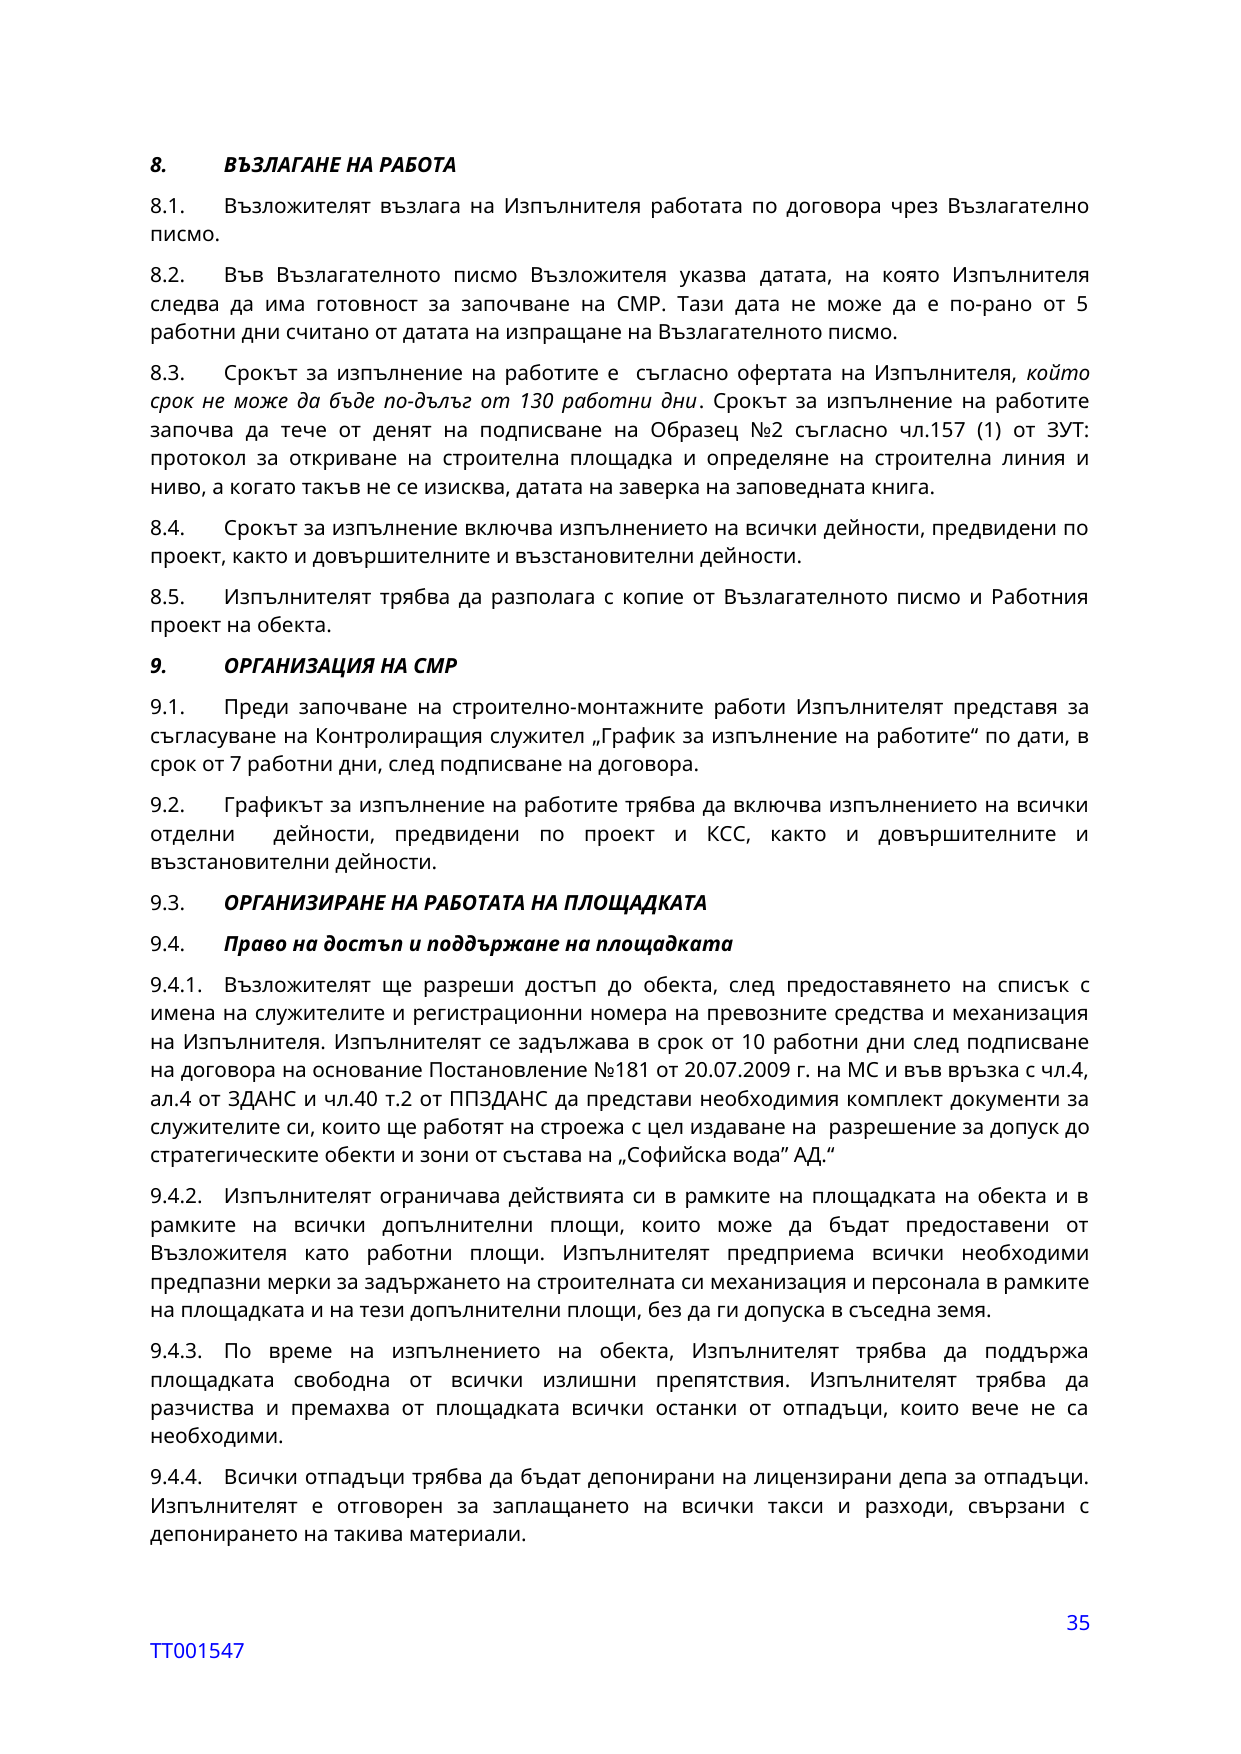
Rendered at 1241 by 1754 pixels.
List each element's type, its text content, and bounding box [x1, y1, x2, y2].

list Право на достъп и поддържане на площадката [150, 929, 1090, 957]
list Всички отпадъци трябва да бъдат депонирани на лицензирани депа за отпадъци. Изпълнителят е отговорен за заплащането на всички такси и разходи, свързани с депонирането на такива материали. [150, 1462, 1090, 1548]
list Срокът за изпълнение включва изпълнението на всички дейности, предвидени по проект, както и довършителните и възстановителни дейности. [150, 513, 1090, 570]
list Срокът за изпълнение на работите е съгласно офертата на Изпълнителя, който срок не може да бъде по-дълъг от 130 работни дни. Срокът за изпълнение на работите започва да тече от денят на подписване на Образец №2 съгласно чл.157 (1) от ЗУТ: протокол за откриване на строителна площадка и определяне на строителна линия и ниво, а когато такъв не се изисква, датата на заверка на заповедната книга. [150, 358, 1090, 500]
list Във Възлагателното писмо Възложителя указва датата, на която Изпълнителя следва да има готовност за започване на СМР. Тази дата не може да е по-рано от 5 работни дни считано от датата на изпращане на Възлагателното писмо. [150, 260, 1090, 346]
list Възложителят възлага на Изпълнителя работата по договора чрез Възлагателно писмо. [150, 191, 1090, 248]
list По време на изпълнението на обекта, Изпълнителят трябва да поддържа площадката свободна от всички излишни препятствия. Изпълнителят трябва да разчиства и премахва от площадката всички останки от отпадъци, които вече не са необходими. [150, 1336, 1090, 1450]
list Изпълнителят ограничава действията си в рамките на площадката на обекта и в рамките на всички допълнителни площи, които може да бъдат предоставени от Възложителя като работни площи. Изпълнителят предприема всички необходими предпазни мерки за задържането на строителната си механизация и персонала в рамките на площадката и на тези допълнителни площи, без да ги допуска в съседна земя. [150, 1182, 1090, 1324]
list ВЪЗЛАГАНЕ НА РАБОТА [150, 150, 1090, 178]
list Изпълнителят трябва да разполага с копие от Възлагателното писмо и Работния проект на обекта. [150, 582, 1090, 639]
list ОРГАНИЗАЦИЯ НА СМР [150, 652, 1090, 680]
list Възложителят ще разреши достъп до обекта, след предоставянето на списък с имена на служителите и регистрационни номера на превозните средства и механизация на Изпълнителя. Изпълнителят се задължава в срок от 10 работни дни след подписване на договора на основание Постановление №181 от 20.07.2009 г. на МС и във връзка с чл.4, ал.4 от ЗДАНС и чл.40 т.2 от ППЗДАНС да представи необходимия комплект документи за служителите си, които ще работят на строежа с цел издаване на разрешение за допуск до стратегическите обекти и зони от състава на „Софийска вода” АД.“ [150, 970, 1090, 1169]
list Графикът за изпълнение на работите трябва да включва изпълнението на всички отделни дейности, предвидени по проект и КСС, както и довършителните и възстановителни дейности. [150, 790, 1090, 876]
list ОРГАНИЗИРАНЕ НА РАБОТАТА НА ПЛОЩАДКАТА [150, 888, 1090, 917]
list Преди започване на строително-монтажните работи Изпълнителят представя за съгласуване на Контролиращия служител „График за изпълнение на работите“ по дати, в срок от 7 работни дни, след подписване на договора. [150, 692, 1090, 778]
